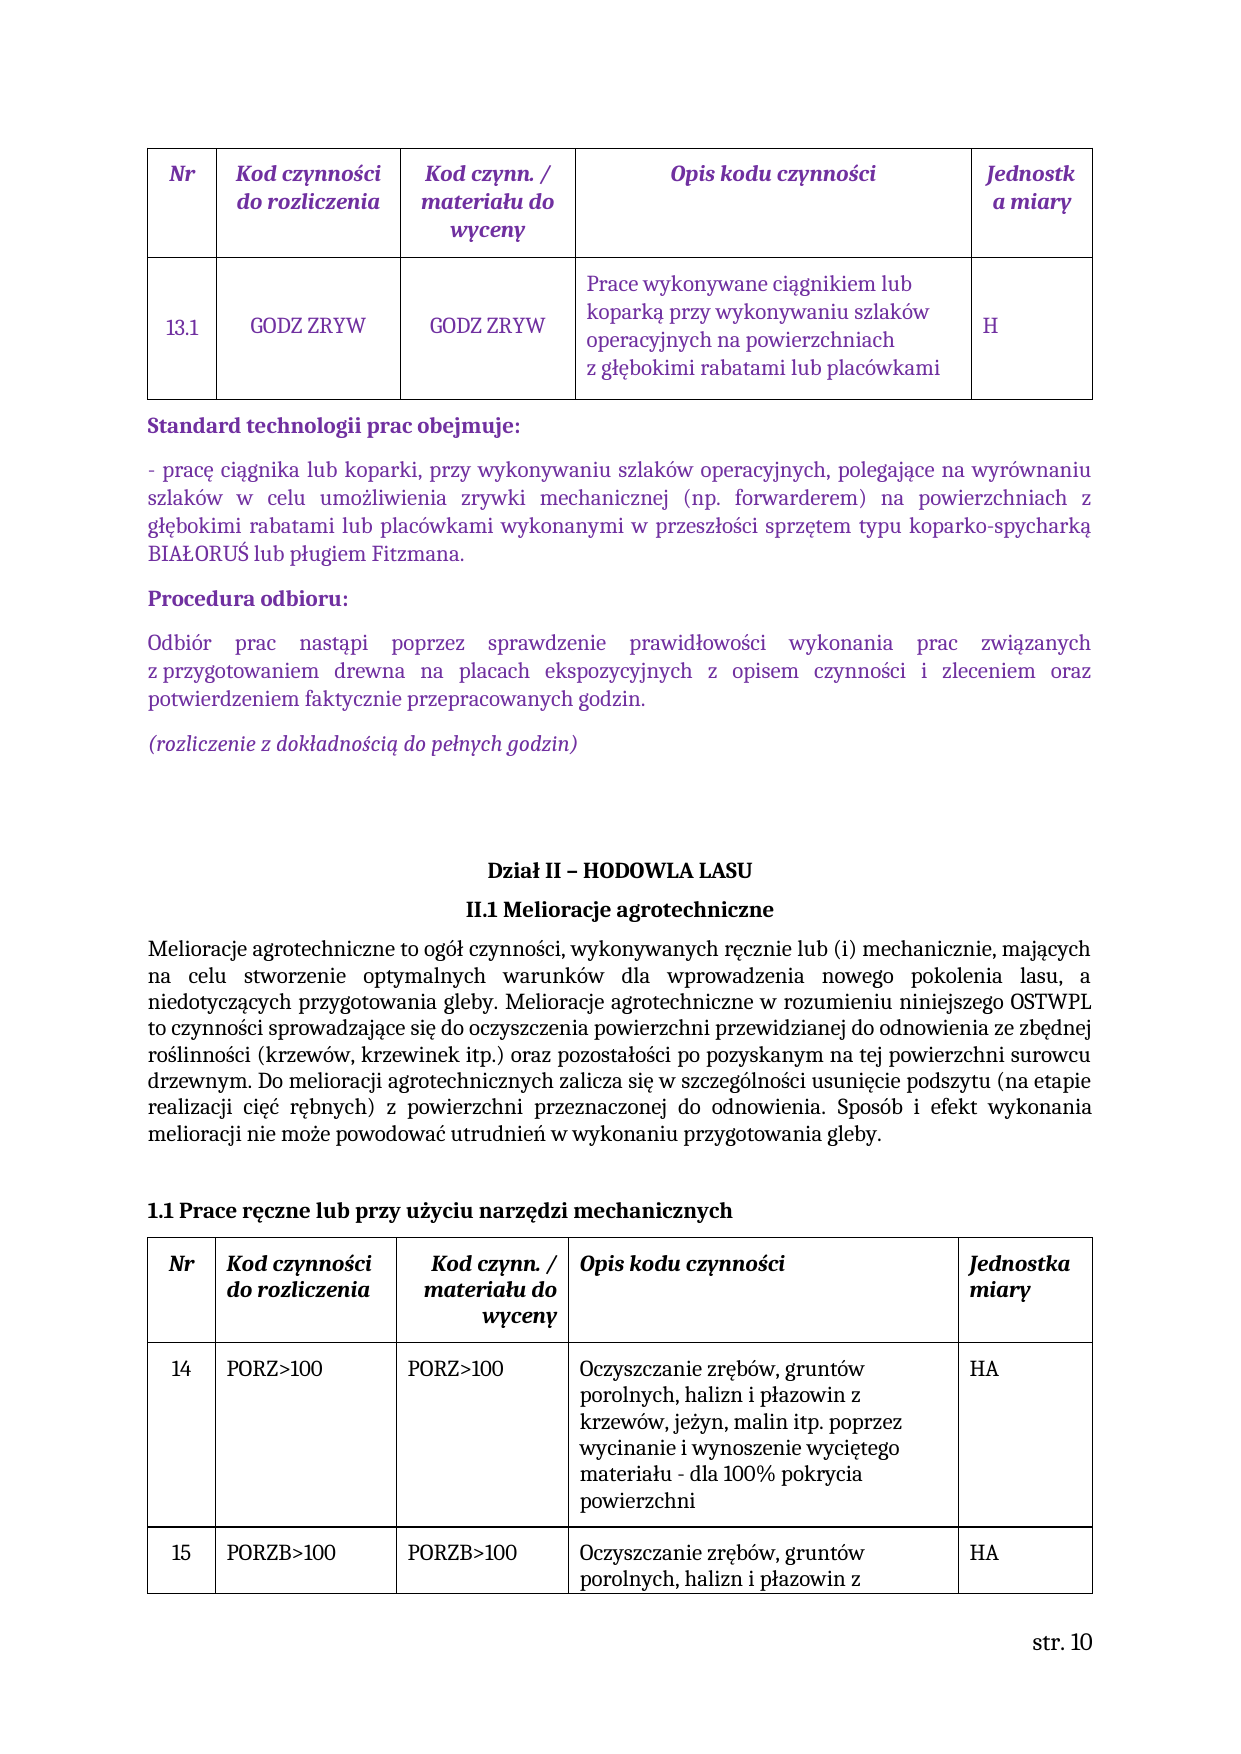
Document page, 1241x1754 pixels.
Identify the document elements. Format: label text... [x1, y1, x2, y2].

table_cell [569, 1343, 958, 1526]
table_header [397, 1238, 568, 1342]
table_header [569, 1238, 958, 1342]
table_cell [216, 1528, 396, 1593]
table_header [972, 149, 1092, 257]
text - pracę ciągnika lub koparki, przy wykonywaniu szlaków operacyjnych, polegające na wyrównaniu szlaków w celu umożliwienia zrywki mechanicznej (np. forwarderem) na powierzchniach z głębokimi rabatami lub placówkami wykonanymi w przeszłości sprzętem typu koparko-spycharką BIAŁORUŚ lub pługiem Fitzmana. [148, 457, 1093, 567]
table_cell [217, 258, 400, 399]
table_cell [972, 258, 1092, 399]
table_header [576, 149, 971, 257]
text Dział II – HODOWLA LASU [148, 858, 1093, 885]
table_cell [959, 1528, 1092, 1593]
text Odbiór prac nastąpi poprzez sprawdzenie prawidłowości wykonania prac związanych z przygotowaniem drewna na placach ekspozycyjnych z opisem czynności i zleceniem oraz potwierdzeniem faktycznie przepracowanych godzin. [148, 630, 1093, 712]
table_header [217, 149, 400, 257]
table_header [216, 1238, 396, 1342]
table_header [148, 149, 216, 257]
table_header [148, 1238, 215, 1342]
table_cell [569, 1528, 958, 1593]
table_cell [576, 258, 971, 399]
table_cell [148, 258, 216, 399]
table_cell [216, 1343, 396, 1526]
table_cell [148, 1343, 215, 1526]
text Procedura odbioru: [148, 585, 1093, 612]
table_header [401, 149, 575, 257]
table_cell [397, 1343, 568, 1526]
text (rozliczenie z dokładnością do pełnych godzin) [148, 730, 1093, 757]
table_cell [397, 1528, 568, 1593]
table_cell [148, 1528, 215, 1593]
text II.1 Melioracje agrotechniczne [148, 897, 1093, 923]
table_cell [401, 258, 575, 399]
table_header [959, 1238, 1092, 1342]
text Melioracje agrotechniczne to ogół czynności, wykonywanych ręcznie lub (i) mechanicznie, mających na celu stworzenie optymalnych warunków dla wprowadzenia nowego pokolenia lasu, a niedotyczących przygotowania gleby. Melioracje agrotechniczne w rozumieniu niniejszego OSTWPL to czynności sprowadzające się do oczyszczenia powierzchni przewidzianej do odnowienia ze zbędnej roślinności (krzewów, krzewinek itp.) oraz pozostałości po pozyskanym na tej powierzchni surowcu drzewnym. Do melioracji agrotechnicznych zalicza się w szczególności usunięcie podszytu (na etapie realizacji cięć rębnych) z powierzchni przeznaczonej do odnowienia. Sposób i efekt wykonania melioracji nie może powodować utrudnień w wykonaniu przygotowania gleby. [148, 936, 1093, 1147]
text 1.1 Prace ręczne lub przy użyciu narzędzi mechanicznych [148, 1198, 1093, 1224]
text Standard technologii prac obejmuje: [148, 412, 1093, 439]
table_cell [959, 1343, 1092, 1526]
